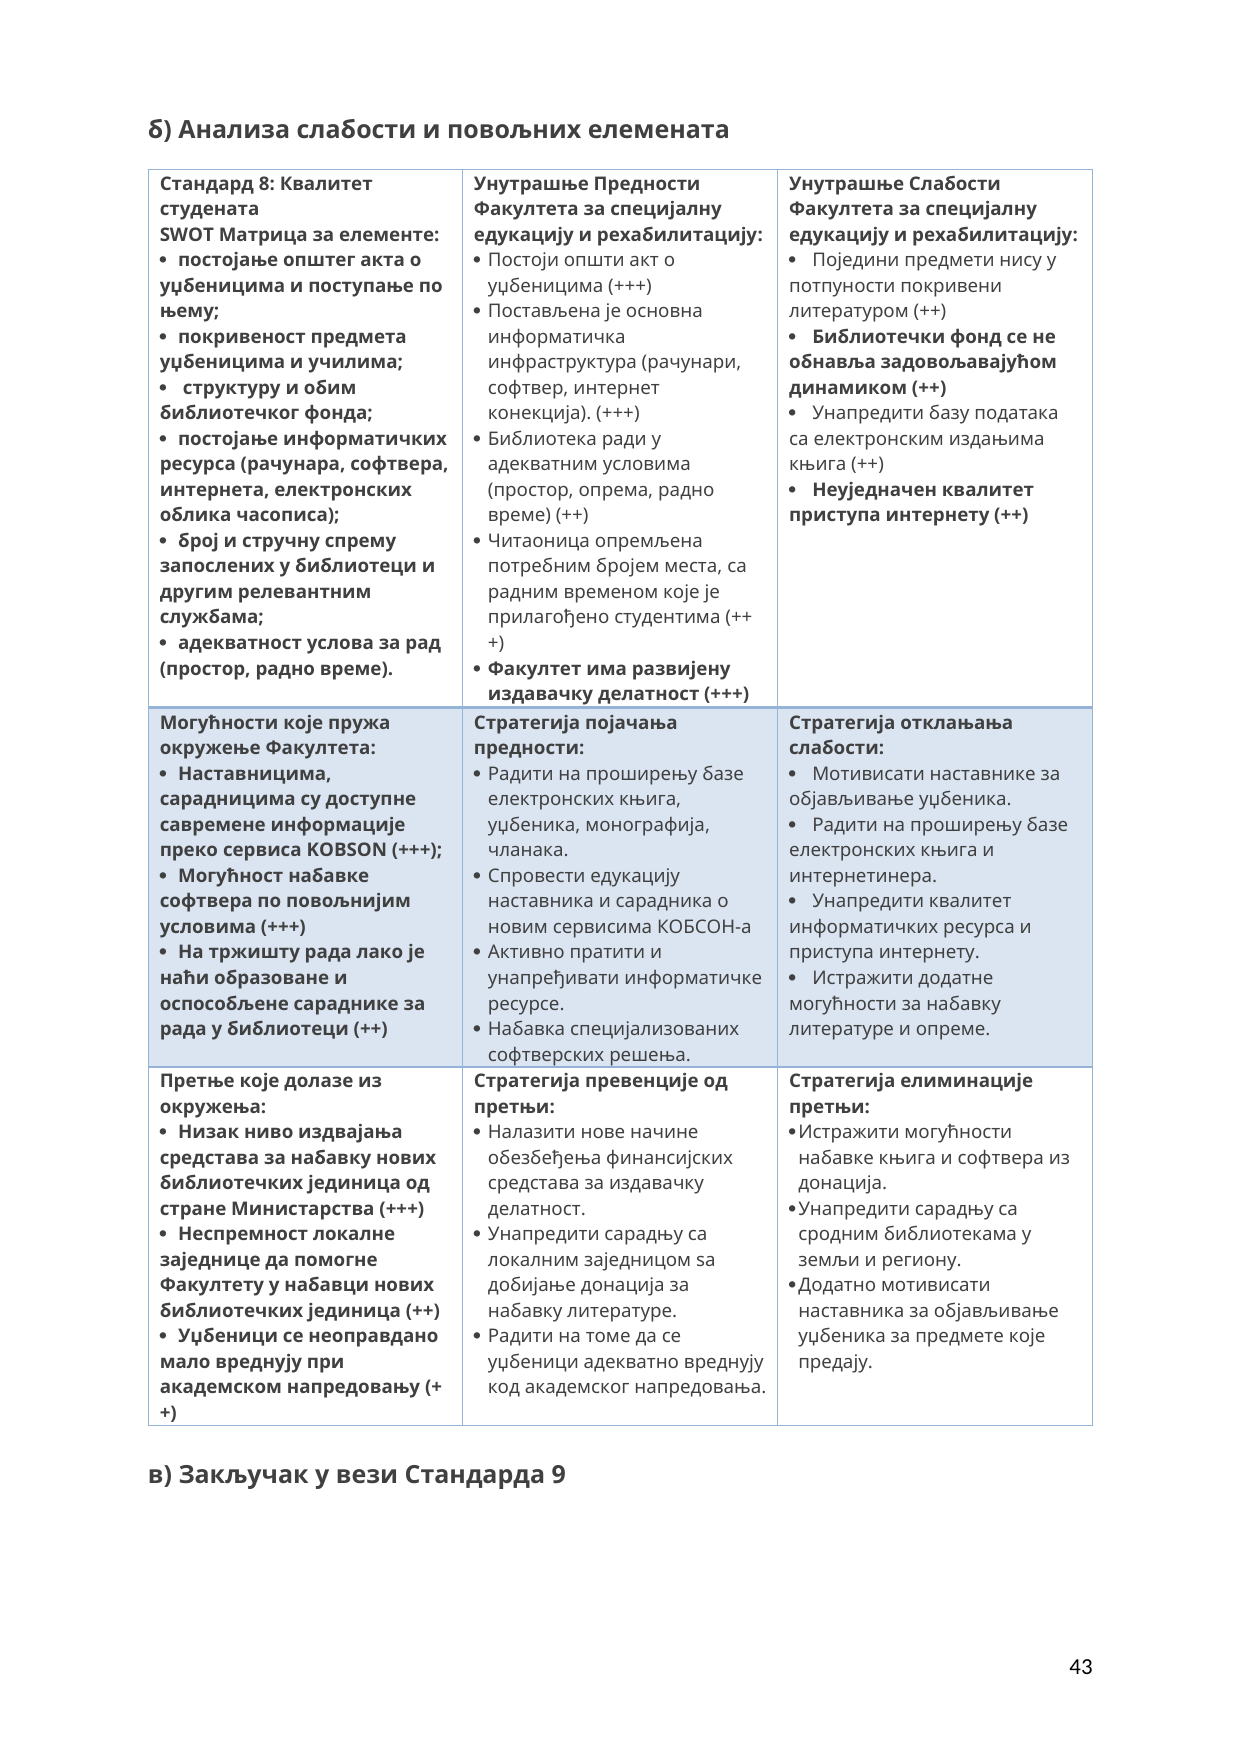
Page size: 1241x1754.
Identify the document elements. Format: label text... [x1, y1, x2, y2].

table_cell Стратегија превенције од претњи: Налазити нове начине обезбеђења финансијских средстава за издавачку делатност. Унапредити сарадњу са локалним заједницом ѕа добијање донација за набавку литературе. Радити на томе да се уџбеници адекватно вреднују код академског напредовања. [463, 1068, 777, 1425]
table_cell Претње које долазе из окружења: Низак ниво издвајања средстава за набавку нових библиотечких јединица од стране Министарства (+++) Неспремност локалне заједнице да помогне Факултету у набавци нових библиотечких јединица (++) Уџбеници се неоправдано мало вреднују при академском напредовању (++) [149, 1068, 462, 1425]
text в) Закључак у вези Стандарда 9 [148, 1457, 1092, 1491]
table_cell Могућности које пружа окружење Факултета: Наставницима, сарадницима су доступне савремене информације преко сервиса KOBSON (+++); Могућност набавке софтвера по повољнијим условима (+++) На тржишту рада лако је наћи образоване и оспособљене сараднике за рада у библиотеци (++) [149, 709, 462, 1066]
table_header Стандард 8: Квалитет студената SWOT Матрица за елементе: постојање општег акта о уџбеницима и поступање по њему; покривеност предмета уџбеницима и училима; структуру и обим библиотечког фонда; постојање информатичких ресурса (рачунара, софтвера, интернета, електронских облика часописа); број и стручну спрему запослених у библиотеци и другим релевантним службама; адекватност услова за рад (простор, радно време). [149, 170, 462, 706]
table_header Унутрашње Предности Факултета за специјалну едукацију и рехабилитацију: Постоји општи акт о уџбеницима (+++) Постављена је основна информатичка инфраструктура (рачунари, софтвер, интернет конекција). (+++) Библиотека ради у адекватним условима (простор, опрема, радно време) (++) Читаоница опремљена потребним бројем места, са радним временом које је прилагођено студентима (+++) Факултет има развијену издавачку делатност (+++) [463, 170, 777, 706]
text б) Анализа слабости и повољних елемената [148, 112, 1092, 146]
table_cell Стратегија елиминације претњи: Истражити могућности набавке књига и софтвера из донација. Унапредити сарадњу са сродним библиотекама у земљи и региону. Додатно мотивисати наставника за објављивање уџбеника за предмете које предају. [778, 1068, 1092, 1425]
table_header Унутрашње Слабости Факултета за специјалну едукацију и рехабилитацију: Поједини предмети нису у потпуности покривени литературом (++) Библиотечки фонд се не обнавља задовољавајућом динамиком (++) Унапредити базу података са електронским издањима књига (++) Неуједначен квалитет приступа интернету (++) [778, 170, 1092, 706]
table_cell Стратегија појачања предности: Радити на проширењу базе електронских књига, уџбеника, монографија, чланака. Спровести едукацију наставника и сарадника о новим сервисима КОБСОН-а Активно пратити и унапређивати информатичке ресурсе. Набавка специјализованих софтверских решења. [463, 709, 777, 1066]
table_cell Стратегија отклањања слабости: Мотивисати наставнике за објављивање уџбеника. Радити на проширењу базе електронских књига и интернетинера. Унапредити квалитет информатичких ресурса и приступа интернету. Истражити додатне могућности за набавку литературе и опреме. [778, 709, 1092, 1066]
